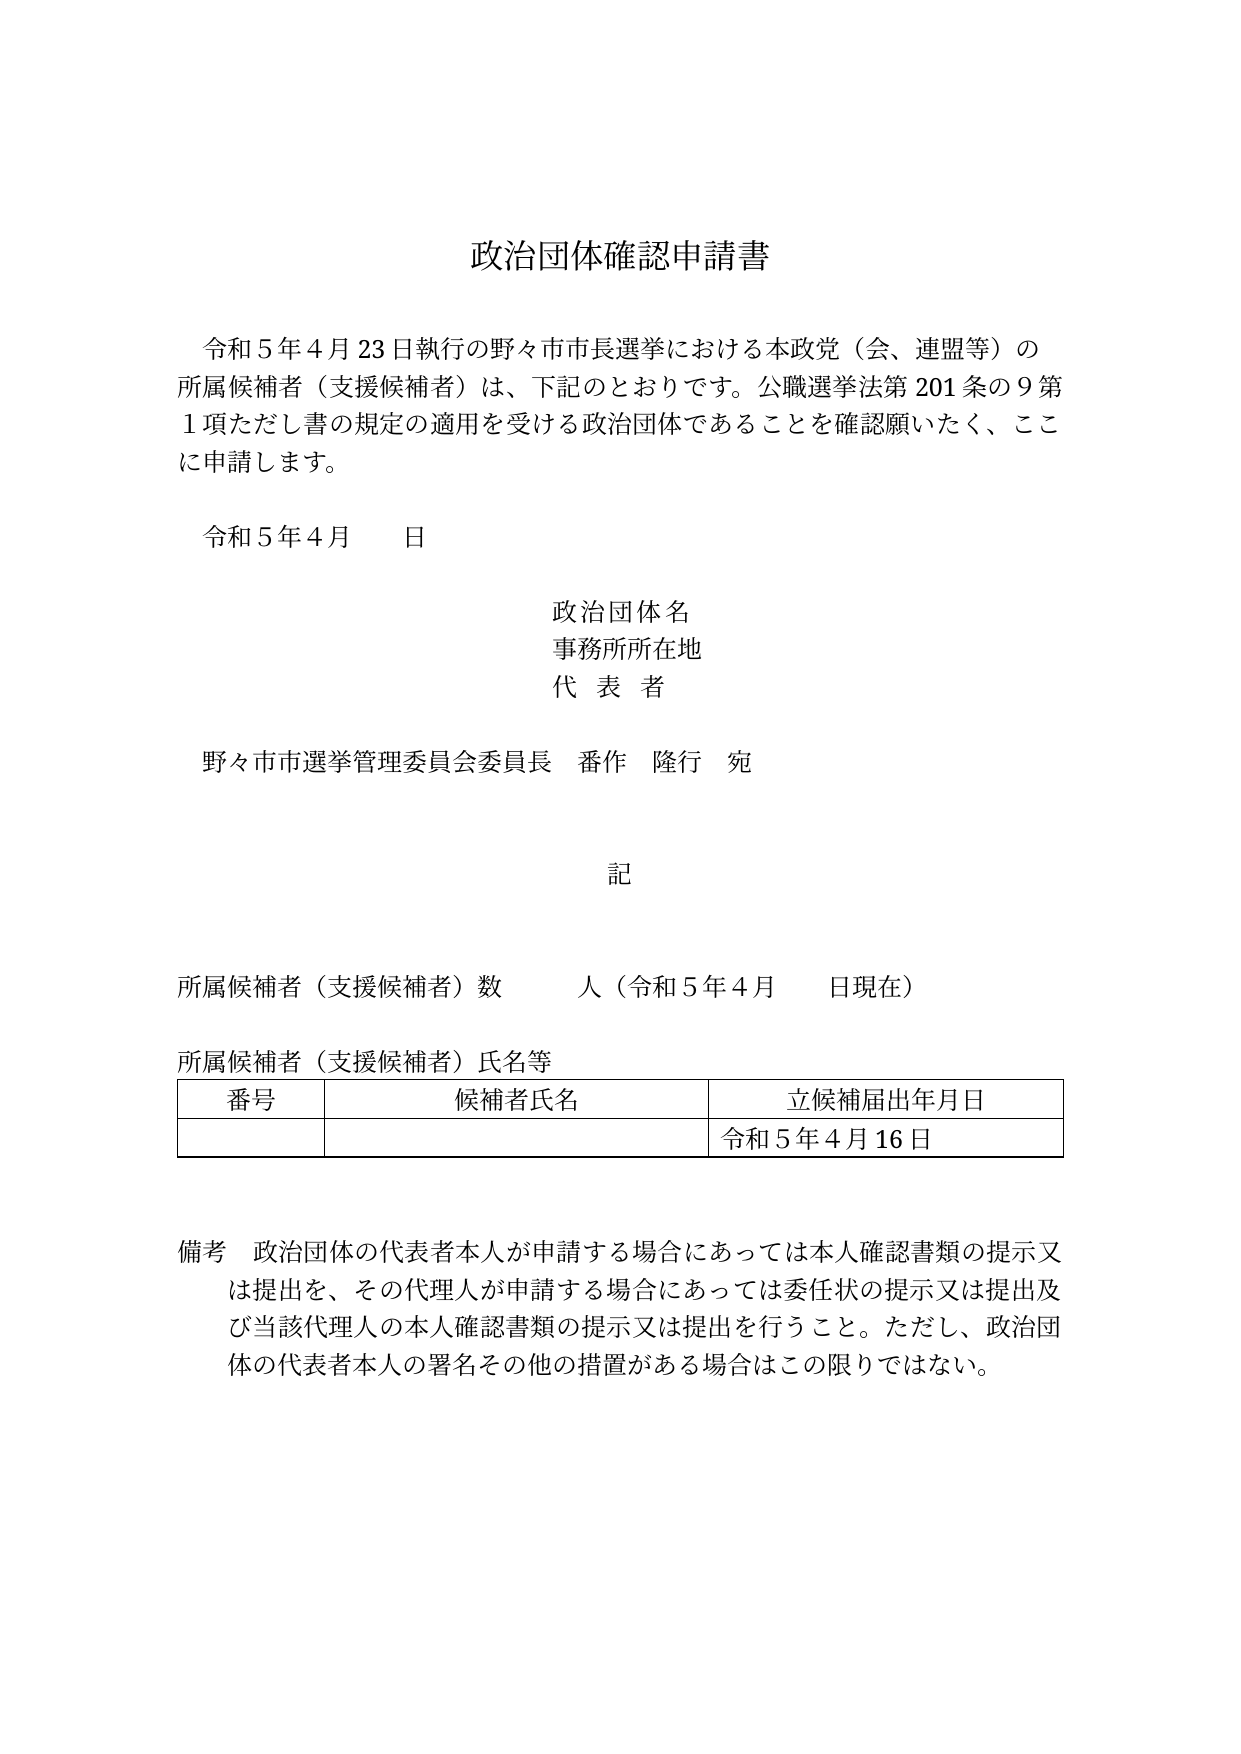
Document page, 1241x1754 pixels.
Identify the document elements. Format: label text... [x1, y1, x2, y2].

table_header 候補者氏名 [325, 1080, 708, 1118]
text 令和５年４月 日 [177, 517, 1063, 554]
text 代表者 [177, 667, 1063, 704]
text 政治団体確認申請書 [177, 217, 1063, 292]
text 事務所所在地 [177, 629, 1063, 667]
table_cell [178, 1119, 324, 1156]
text 所属候補者（支援候補者）氏名等 [177, 1042, 1063, 1079]
table_header 立候補届出年月日 [709, 1080, 1063, 1118]
text 野々市市選挙管理委員会委員長 番作 隆行 宛 [177, 742, 1063, 779]
text 所属候補者（支援候補者）数 人（令和５年４月 日現在） [177, 967, 1063, 1004]
text 政治団体名 [177, 592, 1063, 629]
text 令和５年４月23日執行の野々市市長選挙における本政党（会、連盟等）の [177, 329, 1063, 367]
text 備考 政治団体の代表者本人が申請する場合にあっては本人確認書類の提示又は提出を、その代理人が申請する場合にあっては委任状の提示又は提出及び当該代理人の本人確認書類の提示又は提出を行うこと。ただし、政治団体の代表者本人の署名その他の措置がある場合はこの限りではない。 [177, 1232, 1063, 1382]
table_header 番号 [178, 1080, 324, 1118]
subtitle 記 [177, 854, 1063, 892]
table_cell [325, 1119, 708, 1156]
text 所属候補者（支援候補者）は、下記のとおりです。公職選挙法第201条の９第１項ただし書の規定の適用を受ける政治団体であることを確認願いたく、ここに申請します。 [177, 367, 1063, 479]
table_cell 令和５年４月16日 [709, 1119, 1063, 1156]
